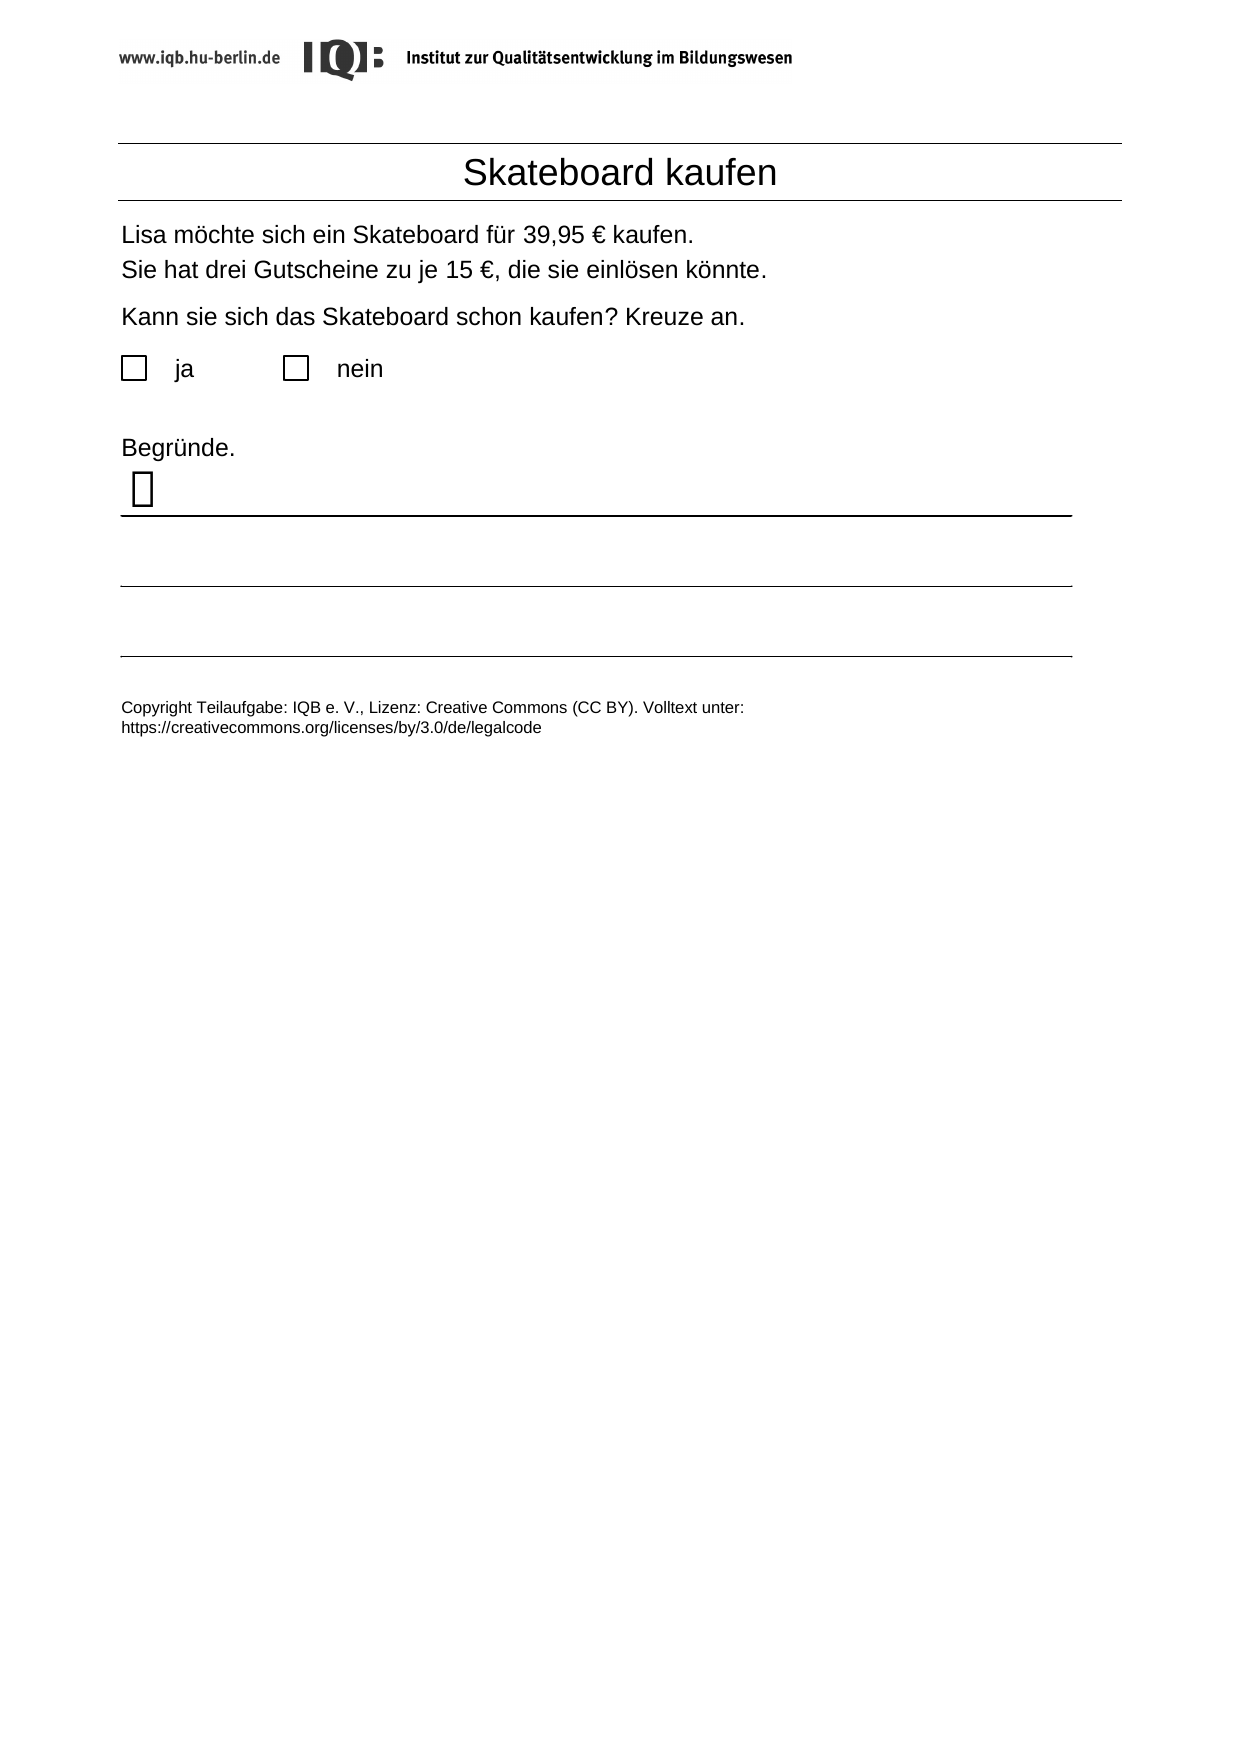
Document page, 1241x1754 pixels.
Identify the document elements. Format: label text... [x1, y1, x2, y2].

text Skateboard kaufen [118, 144, 1122, 200]
